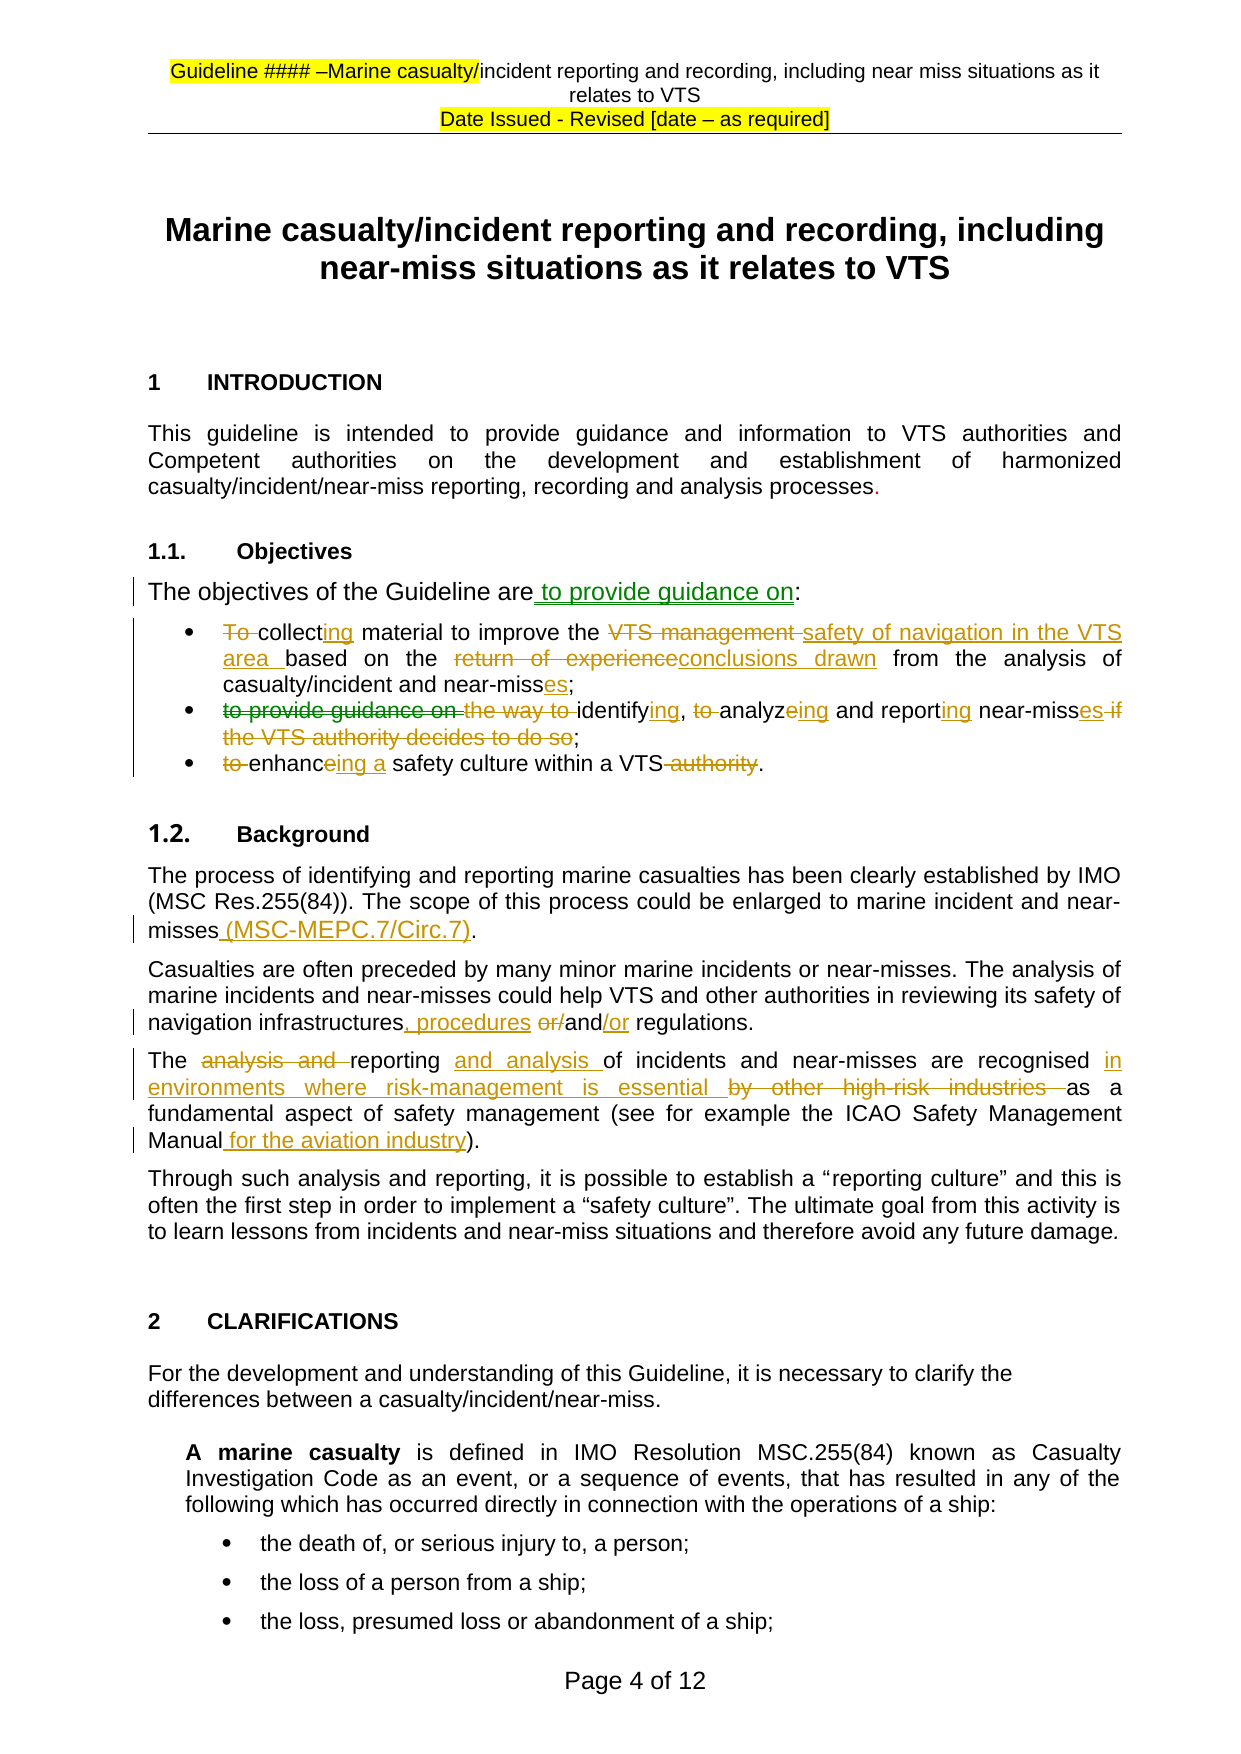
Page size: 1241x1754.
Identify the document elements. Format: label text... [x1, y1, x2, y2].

text The process of identifying and reporting marine casualties has been clearly established by IMO (MSC Res.255(84)). The scope of this process could be enlarged to marine incident and near-misses. [148, 862, 1122, 943]
text This guideline is intended to provide guidance and information to VTS authorities and Competent authorities on the development and establishment of harmonized casualty/incident/near-miss reporting, recording and analysis processes. [148, 420, 1122, 499]
list enhanc safety culture within a VTS. [185, 750, 1122, 777]
text The reporting of incidents and near-misses are recognised as a fundamental aspect of safety management (see for example the ICAO Safety Management Manual). [148, 1047, 1122, 1153]
text Casualties are often preceded by many minor marine incidents or near-misses. The analysis of marine incidents and near-misses could help VTS and other authorities in reviewing its safety of navigation infrastructures and regulations. [148, 956, 1122, 1035]
subtitle Objectives [148, 538, 1122, 565]
title Marine casualty/incident reporting and recording, including near-miss situations as it relates to VTS [148, 210, 1122, 287]
list identify, analyz and report near-miss; [185, 697, 1122, 750]
subtitle Introduction [148, 369, 1122, 395]
subtitle clarifications [148, 1308, 1122, 1335]
list the loss of a person from a ship; [223, 1569, 1122, 1596]
list the death of, or serious injury to, a person; [223, 1530, 1122, 1557]
list the loss, presumed loss or abandonment of a ship; [223, 1608, 1122, 1634]
list A marine casualty is defined in IMO Resolution MSC.255(84) known as Casualty Investigation Code as an event, or a sequence of events, that has resulted in any of the following which has occurred directly in connection with the operations of a ship: [185, 1439, 1122, 1518]
text The objectives of the Guideline are: [148, 577, 1122, 606]
subtitle Background [148, 815, 1122, 849]
text Through such analysis and reporting, it is possible to establish a “reporting culture” and this is often the first step in order to implement a “safety culture”. The ultimate goal from this activity is to learn lessons from incidents and near-miss situations and therefore avoid any future damage. [148, 1165, 1122, 1244]
list collect material to improve the based on the from the analysis of casualty/incident and near-miss; [185, 618, 1122, 697]
text For the development and understanding of this Guideline, it is necessary to clarify the differences between a casualty/incident/near-miss. [148, 1360, 1122, 1412]
